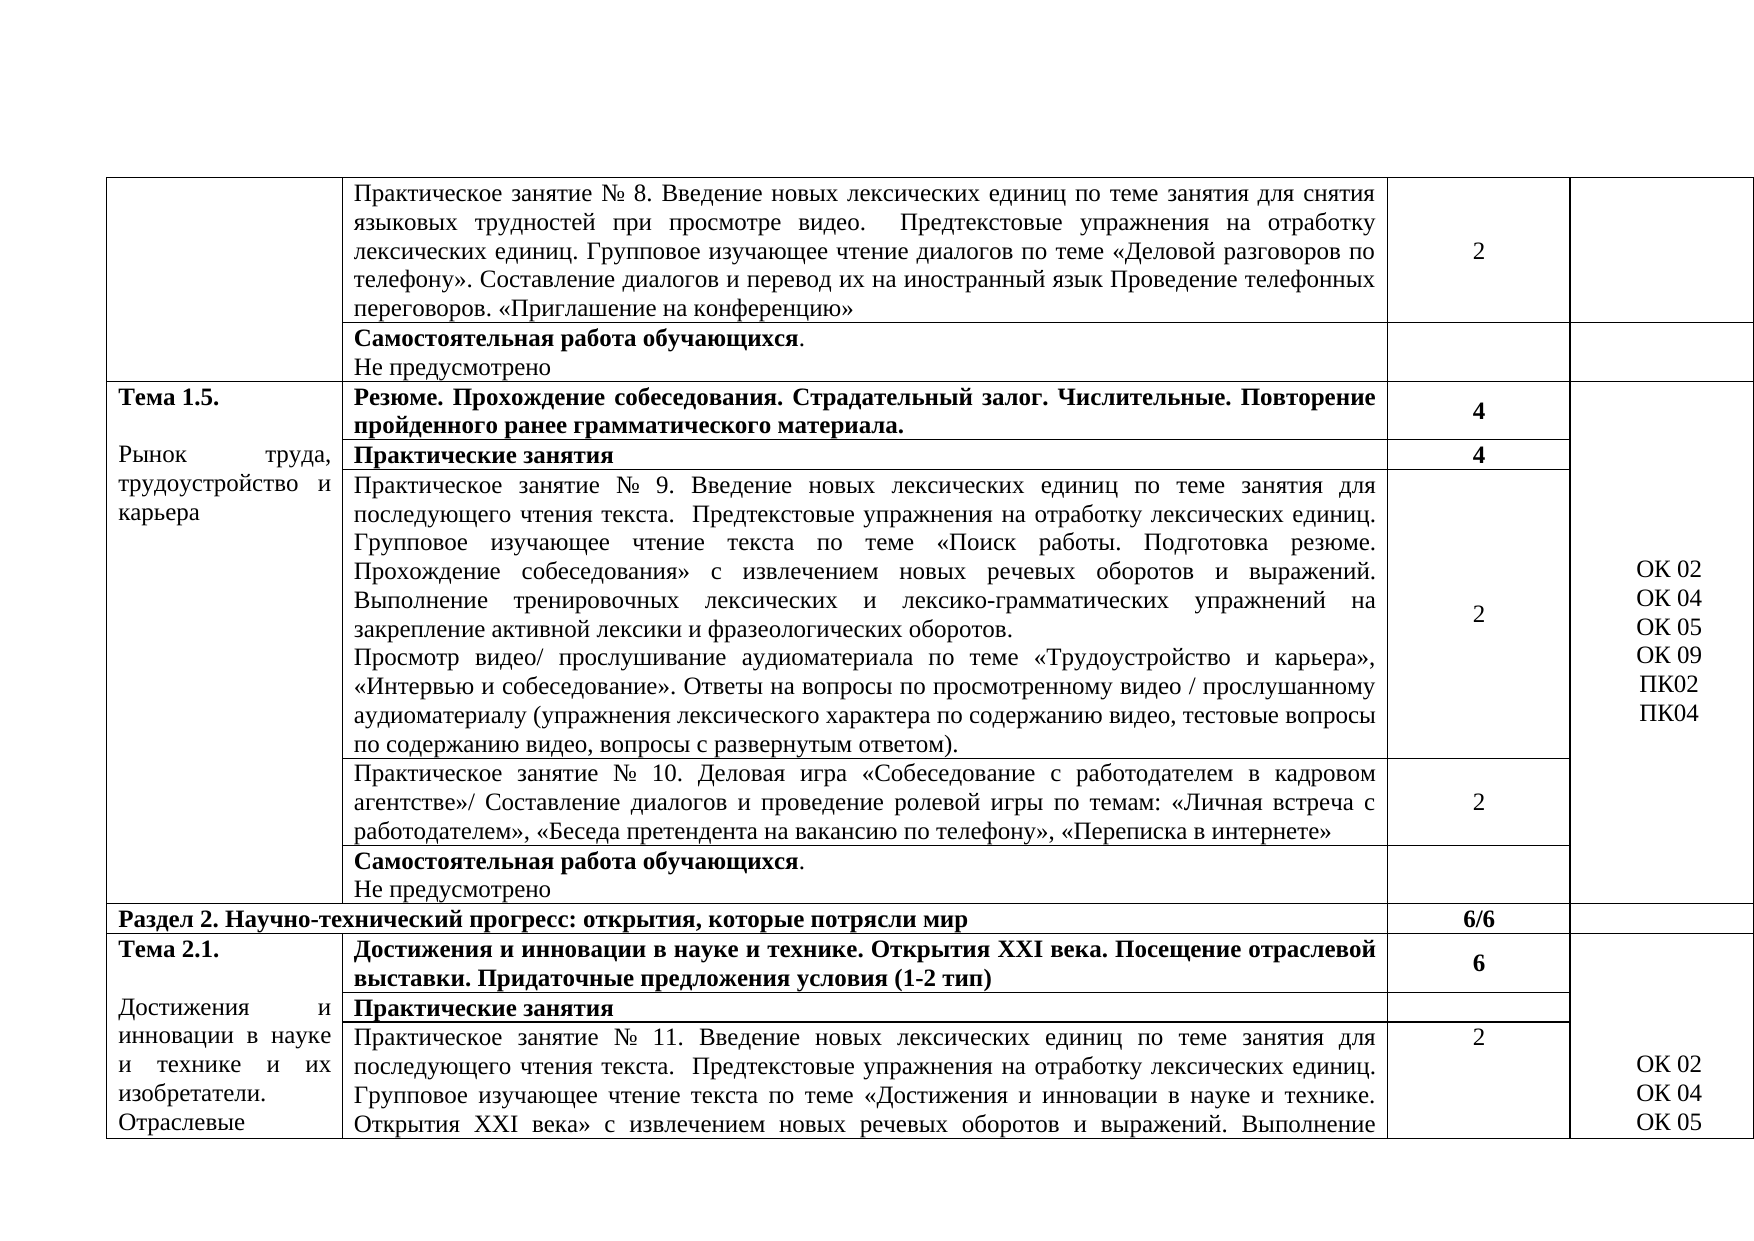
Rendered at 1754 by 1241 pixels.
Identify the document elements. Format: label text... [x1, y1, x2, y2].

table_cell Практическое занятие № 8. Введение новых лексических единиц по теме занятия для снятия языковых трудностей при просмотре видео. Предтекстовые упражнения на отработку лексических единиц. Групповое изучающее чтение диалогов по теме «Деловой разговоров по телефону». Составление диалогов и перевод их на иностранный язык Проведение телефонных переговоров. «Приглашение на конференцию» [343, 178, 1387, 322]
table_cell Практические занятия [343, 440, 1387, 469]
table_cell [1571, 904, 1753, 933]
table_cell Самостоятельная работа обучающихся. Не предусмотрено [343, 323, 1387, 381]
table_cell Тема 2.1. Достижения и инновации в науке и технике и их изобретатели. Отраслевые выставки [107, 934, 342, 1137]
table_cell Раздел 2. Научно-технический прогресс: открытия, которые потрясли мир [107, 904, 1387, 933]
table_cell [1571, 323, 1753, 381]
table_cell ОК 02 ОК 04 ОК 05 ОК 09 ПК02 ПК04 [1571, 382, 1753, 903]
table_cell ОК 02 ОК 04 ОК 05 ОК 09 ПК02 ПК04 [1571, 934, 1753, 1137]
table_cell [1388, 323, 1569, 381]
table_cell Самостоятельная работа обучающихся. Не предусмотрено [343, 846, 1387, 903]
table_cell Практическое занятие № 10. Деловая игра «Собеседование с работодателем в кадровом агентстве»/ Составление диалогов и проведение ролевой игры по темам: «Личная встреча с работодателем», «Беседа претендента на вакансию по телефону», «Переписка в интернете» [343, 759, 1387, 845]
table_cell 2 [1388, 759, 1569, 845]
table_cell Резюме. Прохождение собеседования. Страдательный залог. Числительные. Повторение пройденного ранее грамматического материала. [343, 382, 1387, 439]
table_cell Тема 1.5. Рынок труда, трудоустройство и карьера [107, 382, 342, 903]
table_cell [343, 1023, 1387, 1137]
table_cell 2 [1388, 178, 1569, 322]
table_cell Достижения и инновации в науке и технике. Открытия XXI века. Посещение отраслевой выставки. Придаточные предложения условия (1-2 тип) [343, 934, 1387, 992]
table_cell 2 [1388, 470, 1569, 757]
table_cell 4 [1388, 440, 1569, 469]
table_cell [1388, 993, 1569, 1021]
table_cell 6 [1388, 934, 1569, 992]
table_cell 2 [1388, 1023, 1569, 1137]
table_cell 6/6 [1388, 904, 1569, 933]
table_cell 4 [1388, 382, 1569, 439]
table_cell Практическое занятие № 9. Введение новых лексических единиц по теме занятия для последующего чтения текста. Предтекстовые упражнения на отработку лексических единиц. Групповое изучающее чтение текста по теме «Поиск работы. Подготовка резюме. Прохождение собеседования» с извлечением новых речевых оборотов и выражений. Выполнение тренировочных лексических и лексико-грамматических упражнений на закрепление активной лексики и фразеологических оборотов. Просмотр видео/ прослушивание аудиоматериала по теме «Трудоустройство и карьера», «Интервью и собеседование». Ответы на вопросы по просмотренному видео / прослушанному аудиоматериалу (упражнения лексического характера по содержанию видео, тестовые вопросы по содержанию видео, вопросы с развернутым ответом). [343, 470, 1387, 757]
table_cell Практические занятия [343, 993, 1387, 1021]
table_cell [1388, 846, 1569, 903]
